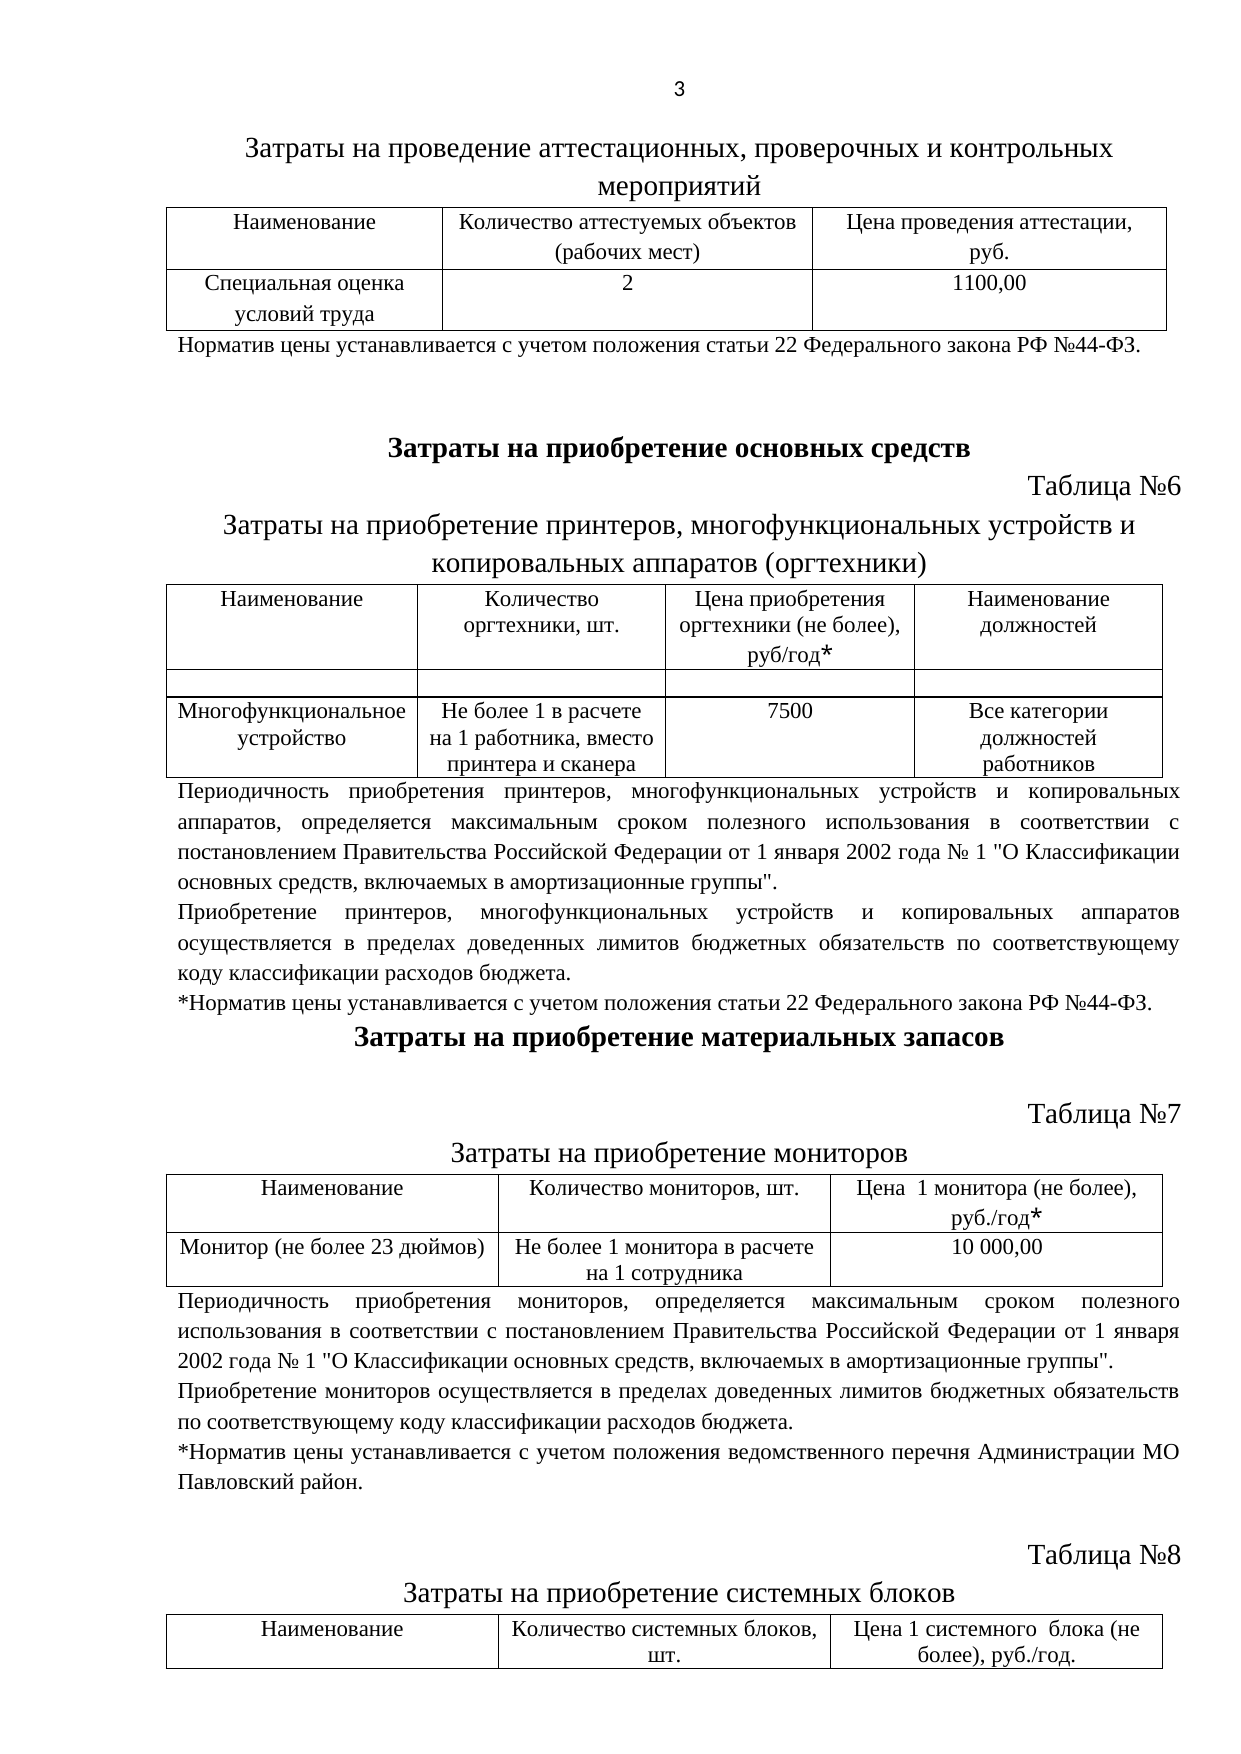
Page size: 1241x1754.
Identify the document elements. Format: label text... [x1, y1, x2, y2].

table_cell 10 000,00 [831, 1233, 1162, 1286]
text Таблица №7 [177, 1096, 1181, 1130]
table_cell 7500 [666, 698, 914, 777]
table_cell 1100,00 [813, 270, 1166, 330]
table_cell [418, 670, 665, 696]
text Приобретение принтеров, многофункциональных устройств и копировальных аппаратов осуществляется в пределах доведенных лимитов бюджетных обязательств по соответствующему коду классификации расходов бюджета. [177, 898, 1181, 985]
table_header Цена приобретения оргтехники (не более), руб/год* [666, 585, 914, 669]
table_header Количество аттестуемых объектов (рабочих мест) [443, 208, 812, 268]
text Затраты на приобретение мониторов [177, 1135, 1181, 1168]
table_cell [167, 670, 417, 696]
table_cell Специальная оценка условий труда [167, 270, 442, 330]
table_header Количество мониторов, шт. [499, 1175, 830, 1232]
table_cell 2 [443, 270, 812, 330]
text Приобретение мониторов осуществляется в пределах доведенных лимитов бюджетных обязательств по соответствующему коду классификации расходов бюджета. [177, 1377, 1181, 1434]
table_header Наименование [167, 208, 442, 268]
text Таблица №6 [177, 468, 1181, 502]
text Затраты на приобретение материальных запасов [177, 1019, 1181, 1053]
table_header Цена проведения аттестации, руб. [813, 208, 1166, 268]
table_cell [915, 670, 1162, 696]
table_cell Не более 1 в расчете на 1 работника, вместо принтера и сканера [418, 698, 665, 777]
text *Норматив цены устанавливается с учетом положения ведомственного перечня Администрации МО Павловский район. [177, 1438, 1181, 1494]
text Периодичность приобретения мониторов, определяется максимальным сроком полезного использования в соответствии с постановлением Правительства Российской Федерации от 1 января 2002 года № 1 "О Классификации основных средств, включаемых в амортизационные группы". [177, 1287, 1181, 1374]
table_header Наименование [167, 585, 417, 669]
table_cell Монитор (не более 23 дюймов) [167, 1233, 498, 1286]
table_header Количество системных блоков, шт. [499, 1615, 830, 1668]
table_header Количество оргтехники, шт. [418, 585, 665, 669]
table_header Наименование должностей [915, 585, 1162, 669]
table_header Наименование [167, 1615, 498, 1668]
table_cell Многофункциональное устройство [167, 698, 417, 777]
text Затраты на приобретение принтеров, многофункциональных устройств и копировальных аппаратов (оргтехники) [177, 507, 1181, 579]
table_cell Все категории должностей работников [915, 698, 1162, 777]
table_cell [666, 670, 914, 696]
table_cell Не более 1 монитора в расчете на 1 сотрудника [499, 1233, 830, 1286]
table_header Наименование [167, 1175, 498, 1232]
text Затраты на приобретение системных блоков [177, 1575, 1181, 1609]
text Норматив цены устанавливается с учетом положения статьи 22 Федерального закона РФ №44-ФЗ. [177, 331, 1181, 357]
text Затраты на приобретение основных средств [177, 430, 1181, 463]
text Таблица №8 [177, 1537, 1181, 1570]
text Затраты на проведение аттестационных, проверочных и контрольных мероприятий [177, 130, 1181, 202]
text Периодичность приобретения принтеров, многофункциональных устройств и копировальных аппаратов, определяется максимальным сроком полезного использования в соответствии с постановлением Правительства Российской Федерации от 1 января 2002 года № 1 "О Классификации основных средств, включаемых в амортизационные группы". [177, 778, 1181, 894]
table_header Цена 1 системного блока (не более), руб./год. [831, 1615, 1162, 1668]
table_header Цена 1 монитора (не более), руб./год* [831, 1175, 1162, 1232]
text *Норматив цены устанавливается с учетом положения статьи 22 Федерального закона РФ №44-ФЗ. [177, 989, 1181, 1015]
